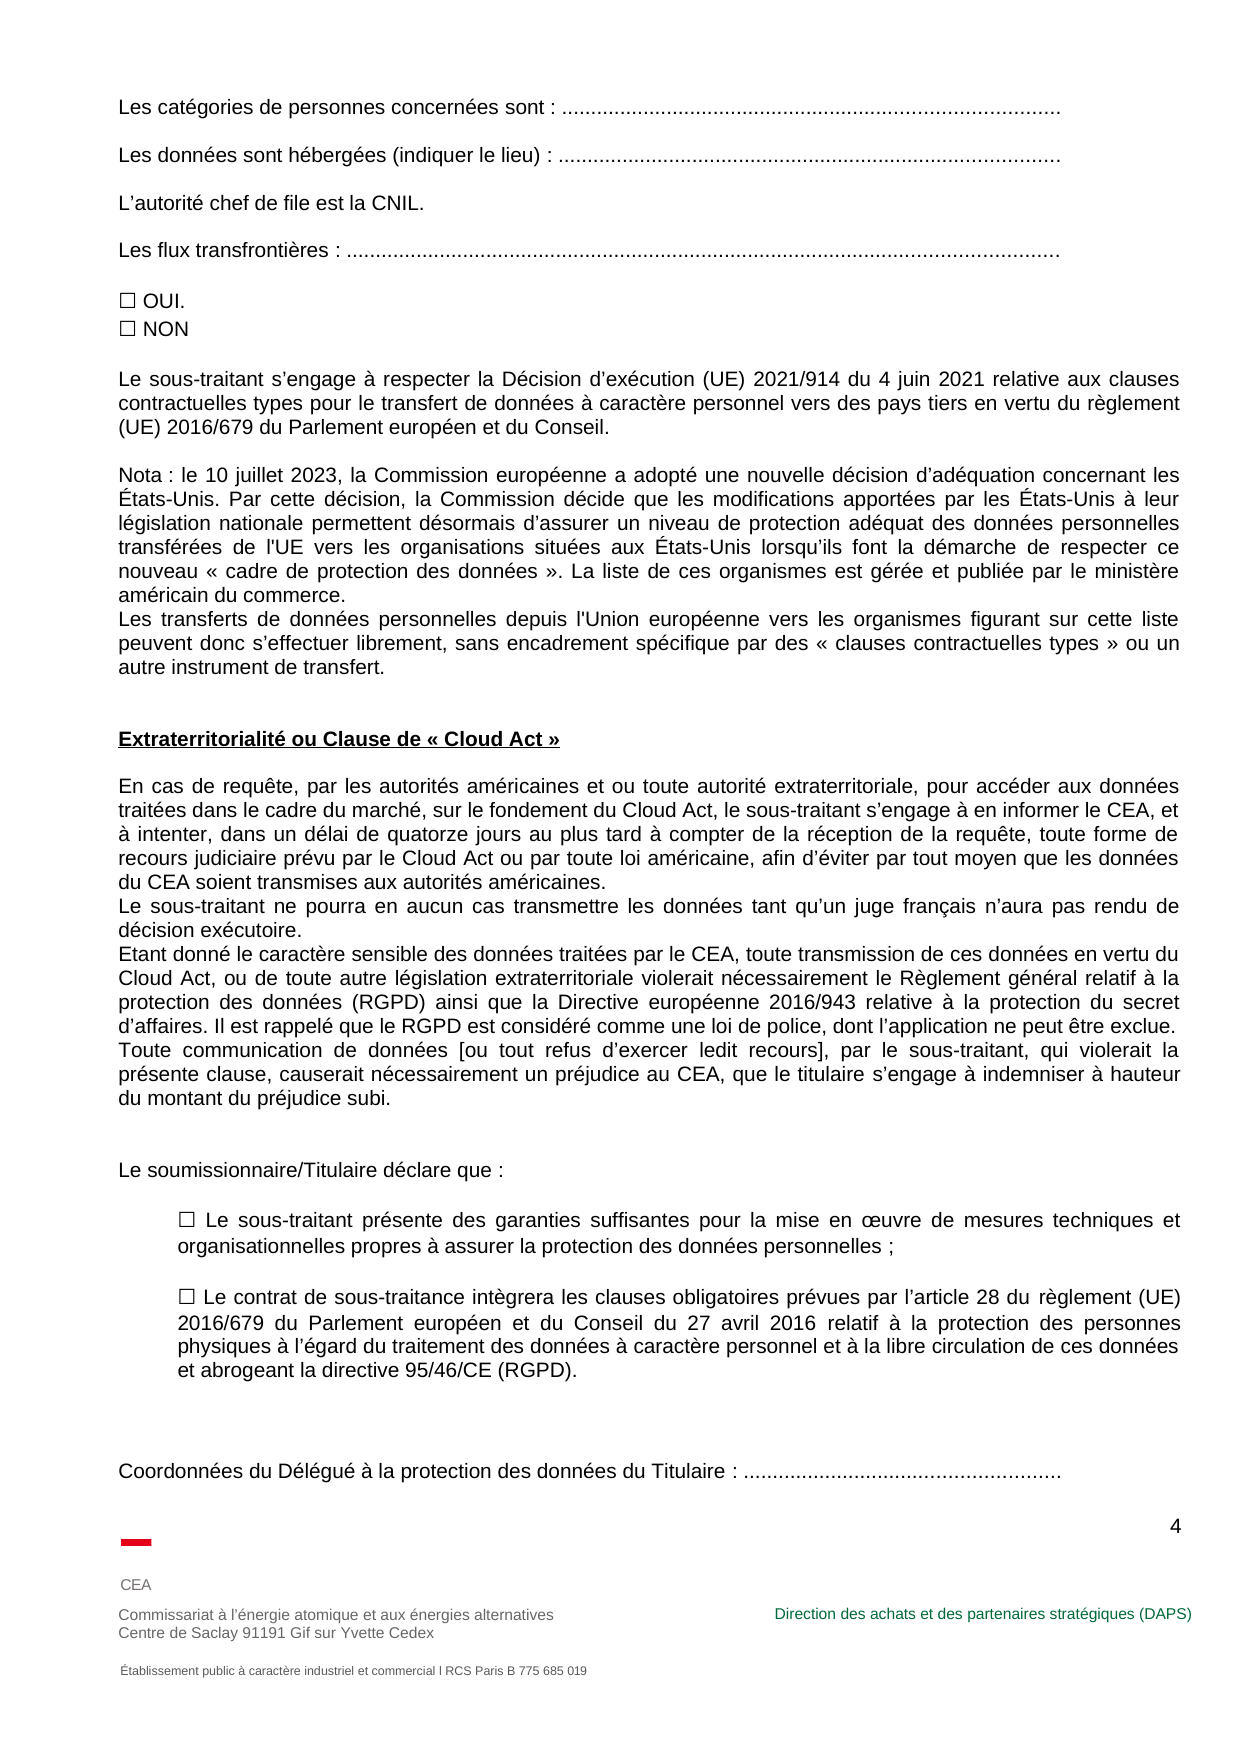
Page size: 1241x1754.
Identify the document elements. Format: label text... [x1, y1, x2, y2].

text Le sous-traitant ne pourra en aucun cas transmettre les données tant qu’un juge français n’aura pas rendu de décision exécutoire. [118, 894, 1181, 942]
text Le sous-traitant s’engage à respecter la Décision d’exécution (UE) 2021/914 du 4 juin 2021 relative aux clauses contractuelles types pour le transfert de données à caractère personnel vers des pays tiers en vertu du règlement (UE) 2016/679 du Parlement européen et du Conseil. [118, 367, 1181, 439]
text OUI. [118, 286, 1181, 314]
text Le soumissionnaire/Titulaire déclare que : [118, 1158, 1181, 1182]
text Les catégories de personnes concernées sont : [118, 94, 1181, 118]
text Les données sont hébergées (indiquer le lieu) : [118, 142, 1181, 166]
text En cas de requête, par les autorités américaines et ou toute autorité extraterritoriale, pour accéder aux données traitées dans le cadre du marché, sur le fondement du Cloud Act, le sous-traitant s’engage à en informer le CEA, et à intenter, dans un délai de quatorze jours au plus tard à compter de la réception de la requête, toute forme de recours judiciaire prévu par le Cloud Act ou par toute loi américaine, afin d’éviter par tout moyen que les données du CEA soient transmises aux autorités américaines. [118, 774, 1181, 894]
text Etant donné le caractère sensible des données traitées par le CEA, toute transmission de ces données en vertu du Cloud Act, ou de toute autre législation extraterritoriale violerait nécessairement le Règlement général relatif à la protection des données (RGPD) ainsi que la Directive européenne 2016/943 relative à la protection du secret d’affaires. Il est rappelé que le RGPD est considéré comme une loi de police, dont l’application ne peut être exclue. [118, 942, 1181, 1038]
text Le contrat de sous-traitance intègrera les clauses obligatoires prévues par l’article 28 du règlement (UE) 2016/679 du Parlement européen et du Conseil du 27 avril 2016 relatif à la protection des personnes physiques à l’égard du traitement des données à caractère personnel et à la libre circulation de ces données et abrogeant la directive 95/46/CE (RGPD). [177, 1282, 1181, 1382]
text Les transferts de données personnelles depuis l'Union européenne vers les organismes figurant sur cette liste peuvent donc s’effectuer librement, sans encadrement spécifique par des « clauses contractuelles types » ou un autre instrument de transfert. [118, 607, 1181, 678]
text Nota : le 10 juillet 2023, la Commission européenne a adopté une nouvelle décision d’adéquation concernant les États-Unis. Par cette décision, la Commission décide que les modifications apportées par les États-Unis à leur législation nationale permettent désormais d’assurer un niveau de protection adéquat des données personnelles transférées de l'UE vers les organisations situées aux États-Unis lorsqu’ils font la démarche de respecter ce nouveau « cadre de protection des données ». La liste de ces organismes est gérée et publiée par le ministère américain du commerce. [118, 463, 1181, 607]
text L’autorité chef de file est la CNIL. [118, 190, 1181, 214]
text Extraterritorialité ou Clause de « Cloud Act » [118, 726, 1181, 750]
text Toute communication de données [ou tout refus d’exercer ledit recours], par le sous-traitant, qui violerait la présente clause, causerait nécessairement un préjudice au CEA, que le titulaire s’engage à indemniser à hauteur du montant du préjudice subi. [118, 1038, 1181, 1110]
text Coordonnées du Délégué à la protection des données du Titulaire : [118, 1459, 1181, 1483]
text Le sous-traitant présente des garanties suffisantes pour la mise en œuvre de mesures techniques et organisationnelles propres à assurer la protection des données personnelles ; [177, 1206, 1181, 1258]
text Les flux transfrontières : [118, 238, 1181, 262]
text NON [118, 314, 1181, 343]
